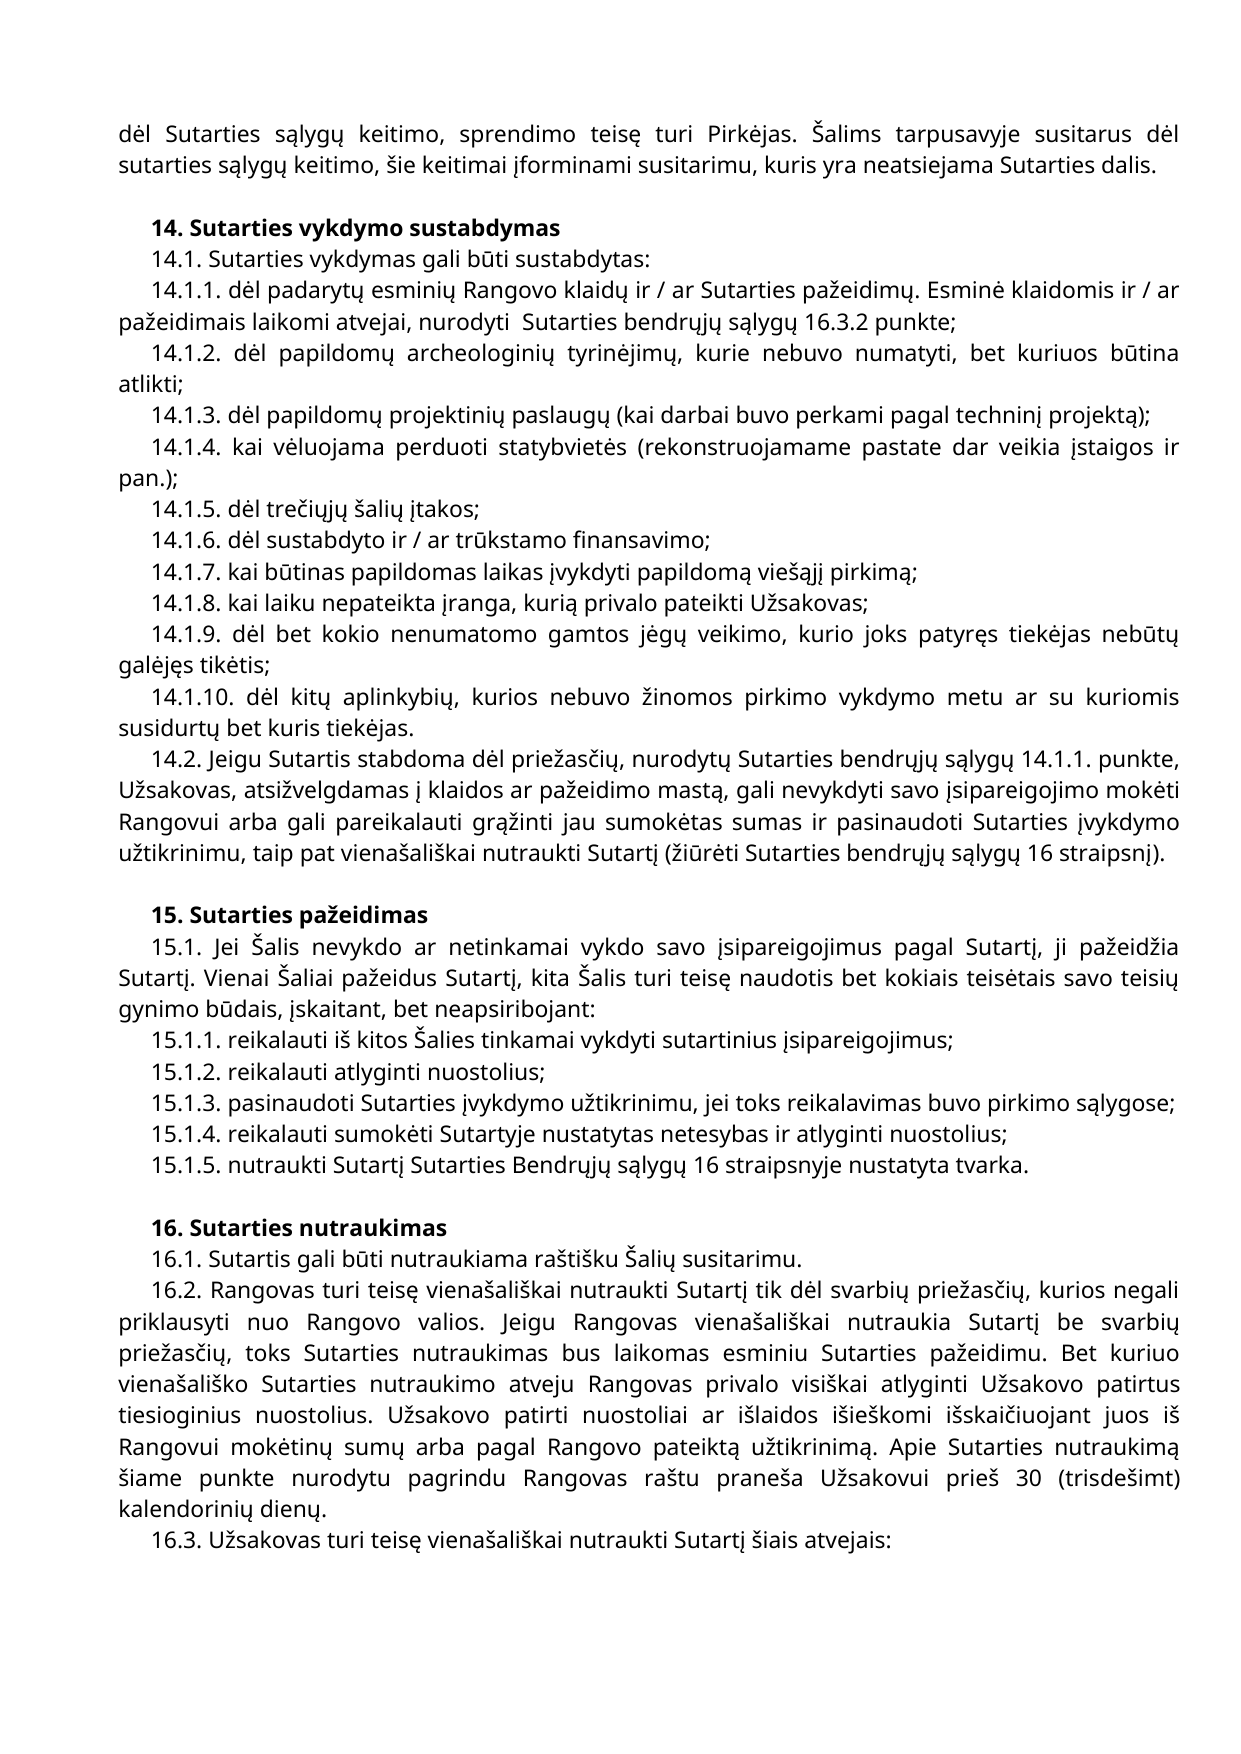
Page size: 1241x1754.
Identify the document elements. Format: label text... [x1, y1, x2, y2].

text 14.1.3. dėl papildomų projektinių paslaugų (kai darbai buvo perkami pagal techninį projektą); [118, 399, 1181, 431]
text 14.1.9. dėl bet kokio nenumatomo gamtos jėgų veikimo, kurio joks patyręs tiekėjas nebūtų galėjęs tikėtis; [118, 618, 1181, 681]
text 14.2. Jeigu Sutartis stabdoma dėl priežasčių, nurodytų Sutarties bendrųjų sąlygų 14.1.1. punkte, Užsakovas, atsižvelgdamas į klaidos ar pažeidimo mastą, gali nevykdyti savo įsipareigojimo mokėti Rangovui arba gali pareikalauti grąžinti jau sumokėtas sumas ir pasinaudoti Sutarties įvykdymo užtikrinimu, taip pat vienašališkai nutraukti Sutartį (žiūrėti Sutarties bendrųjų sąlygų 16 straipsnį). [118, 743, 1181, 868]
text 14.1.1. dėl padarytų esminių Rangovo klaidų ir / ar Sutarties pažeidimų. Esminė klaidomis ir / ar pažeidimais laikomi atvejai, nurodyti Sutarties bendrųjų sąlygų 16.3.2 punkte; [118, 274, 1181, 337]
text 14.1. Sutarties vykdymas gali būti sustabdytas: [118, 243, 1181, 274]
text 15.1. Jei Šalis nevykdo ar netinkamai vykdo savo įsipareigojimus pagal Sutartį, ji pažeidžia Sutartį. Vienai Šaliai pažeidus Sutartį, kita Šalis turi teisę naudotis bet kokiais teisėtais savo teisių gynimo būdais, įskaitant, bet neapsiribojant: [118, 931, 1181, 1024]
text 14.1.5. dėl trečiųjų šalių įtakos; [118, 493, 1181, 524]
text 14.1.7. kai būtinas papildomas laikas įvykdyti papildomą viešąjį pirkimą; [118, 556, 1181, 587]
text 15.1.5. nutraukti Sutartį Sutarties Bendrųjų sąlygų 16 straipsnyje nustatyta tvarka. [118, 1149, 1181, 1181]
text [118, 118, 1181, 181]
text 16.2. Rangovas turi teisę vienašališkai nutraukti Sutartį tik dėl svarbių priežasčių, kurios negali priklausyti nuo Rangovo valios. Jeigu Rangovas vienašališkai nutraukia Sutartį be svarbių priežasčių, toks Sutarties nutraukimas bus laikomas esminiu Sutarties pažeidimu. Bet kuriuo vienašališko Sutarties nutraukimo atveju Rangovas privalo visiškai atlyginti Užsakovo patirtus tiesioginius nuostolius. Užsakovo patirti nuostoliai ar išlaidos išieškomi išskaičiuojant juos iš Rangovui mokėtinų sumų arba pagal Rangovo pateiktą užtikrinimą. Apie Sutarties nutraukimą šiame punkte nurodytu pagrindu Rangovas raštu praneša Užsakovui prieš 30 (trisdešimt) kalendorinių dienų. [118, 1274, 1181, 1524]
text 15. Sutarties pažeidimas [118, 899, 1181, 931]
text 14. Sutarties vykdymo sustabdymas [151, 212, 1181, 243]
text 14.1.10. dėl kitų aplinkybių, kurios nebuvo žinomos pirkimo vykdymo metu ar su kuriomis susidurtų bet kuris tiekėjas. [118, 681, 1181, 743]
text 14.1.8. kai laiku nepateikta įranga, kurią privalo pateikti Užsakovas; [118, 587, 1181, 618]
text 15.1.3. pasinaudoti Sutarties įvykdymo užtikrinimu, jei toks reikalavimas buvo pirkimo sąlygose; [118, 1087, 1181, 1118]
text 15.1.2. reikalauti atlyginti nuostolius; [118, 1056, 1181, 1087]
text 16. Sutarties nutraukimas [151, 1212, 1181, 1243]
text 15.1.4. reikalauti sumokėti Sutartyje nustatytas netesybas ir atlyginti nuostolius; [118, 1118, 1181, 1149]
text 14.1.6. dėl sustabdyto ir / ar trūkstamo finansavimo; [118, 524, 1181, 556]
text 16.3. Užsakovas turi teisę vienašališkai nutraukti Sutartį šiais atvejais: [151, 1524, 1181, 1556]
text 14.1.4. kai vėluojama perduoti statybvietės (rekonstruojamame pastate dar veikia įstaigos ir pan.); [118, 431, 1181, 493]
text 15.1.1. reikalauti iš kitos Šalies tinkamai vykdyti sutartinius įsipareigojimus; [118, 1024, 1181, 1056]
text 14.1.2. dėl papildomų archeologinių tyrinėjimų, kurie nebuvo numatyti, bet kuriuos būtina atlikti; [118, 337, 1181, 399]
text 16.1. Sutartis gali būti nutraukiama raštišku Šalių susitarimu. [151, 1243, 1181, 1274]
